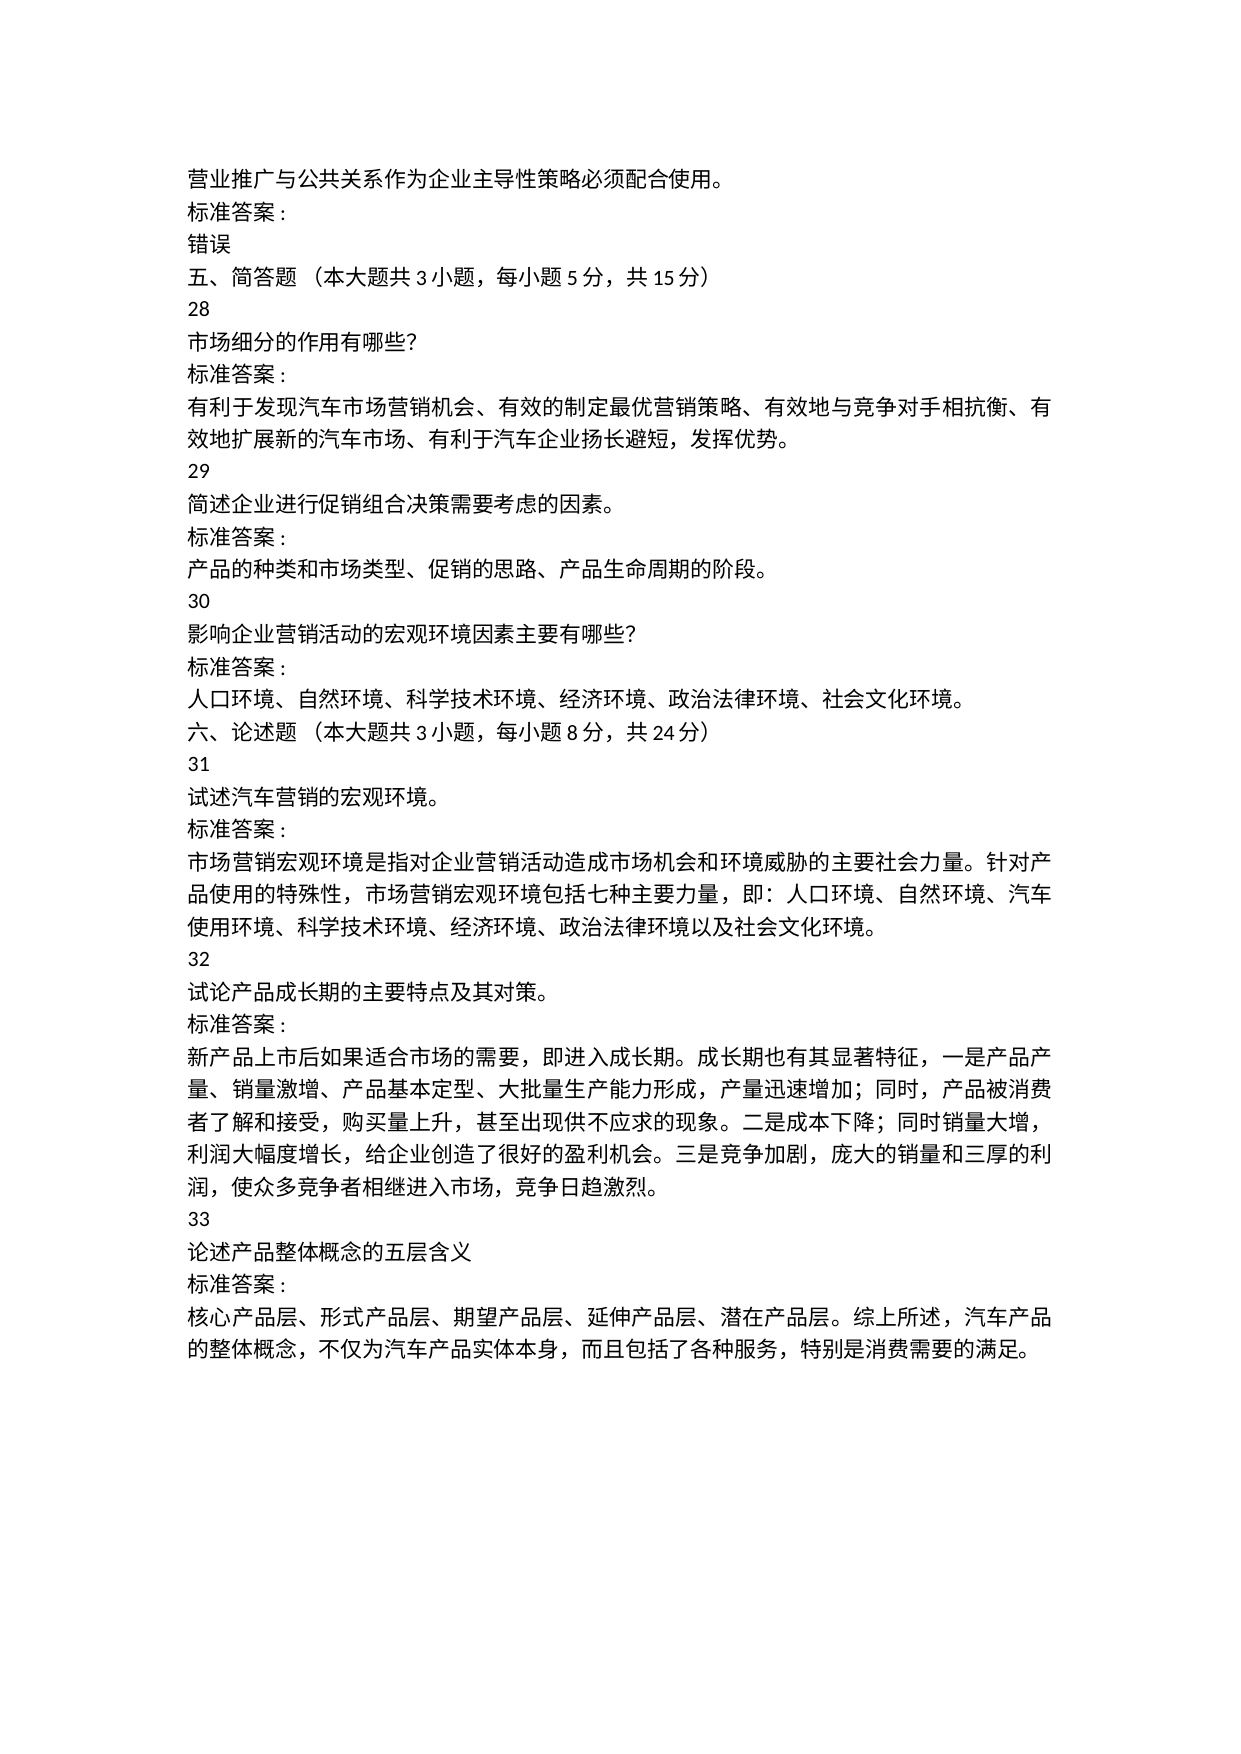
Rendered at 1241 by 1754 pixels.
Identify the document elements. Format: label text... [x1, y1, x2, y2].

text 试述汽车营销的宏观环境。 [187, 779, 1053, 812]
text 产品的种类和市场类型、促销的思路、产品生命周期的阶段。 [187, 552, 1053, 584]
text 试论产品成长期的主要特点及其对策。 [187, 974, 1053, 1007]
text 六、论述题 （本大题共3小题，每小题8分，共24分） [187, 714, 1053, 747]
text 核心产品层、形式产品层、期望产品层、延伸产品层、潜在产品层。综上所述，汽车产品的整体概念，不仅为汽车产品实体本身，而且包括了各种服务，特别是消费需要的满足。 [187, 1299, 1053, 1364]
text 29 [187, 454, 1053, 487]
text 标准答案 : [187, 1267, 1053, 1299]
text 31 [187, 747, 1053, 779]
text 32 [187, 942, 1053, 974]
text 错误 [187, 227, 1053, 259]
text 简述企业进行促销组合决策需要考虑的因素。 [187, 487, 1053, 519]
text 标准答案 : [187, 812, 1053, 844]
text 人口环境、自然环境、科学技术环境、经济环境、政治法律环境、社会文化环境。 [187, 682, 1053, 714]
text 30 [187, 584, 1053, 617]
text 五、简答题 （本大题共3小题，每小题5分，共15分） [187, 259, 1053, 292]
text 有利于发现汽车市场营销机会、有效的制定最优营销策略、有效地与竞争对手相抗衡、有效地扩展新的汽车市场、有利于汽车企业扬长避短，发挥优势。 [187, 389, 1053, 454]
text 标准答案 : [187, 357, 1053, 389]
text 标准答案 : [187, 649, 1053, 682]
text 33 [187, 1202, 1053, 1234]
text 营业推广与公共关系作为企业主导性策略必须配合使用。 [187, 162, 1053, 194]
text 标准答案 : [187, 194, 1053, 227]
text 论述产品整体概念的五层含义 [187, 1234, 1053, 1267]
text 标准答案 : [187, 1007, 1053, 1039]
text 影响企业营销活动的宏观环境因素主要有哪些？ [187, 617, 1053, 649]
text 标准答案 : [187, 519, 1053, 552]
text 市场细分的作用有哪些？ [187, 324, 1053, 357]
text 28 [187, 292, 1053, 324]
text 新产品上市后如果适合市场的需要，即进入成长期。成长期也有其显著特征，一是产品产量、销量激增、产品基本定型、大批量生产能力形成，产量迅速增加；同时，产品被消费者了解和接受，购买量上升，甚至出现供不应求的现象。二是成本下降；同时销量大增，利润大幅度增长，给企业创造了很好的盈利机会。三是竞争加剧，庞大的销量和三厚的利润，使众多竞争者相继进入市场，竞争日趋激烈。 [187, 1039, 1053, 1202]
text 市场营销宏观环境是指对企业营销活动造成市场机会和环境威胁的主要社会力量。针对产品使用的特殊性，市场营销宏观环境包括七种主要力量，即：人口环境、自然环境、汽车使用环境、科学技术环境、经济环境、政治法律环境以及社会文化环境。 [187, 844, 1053, 942]
